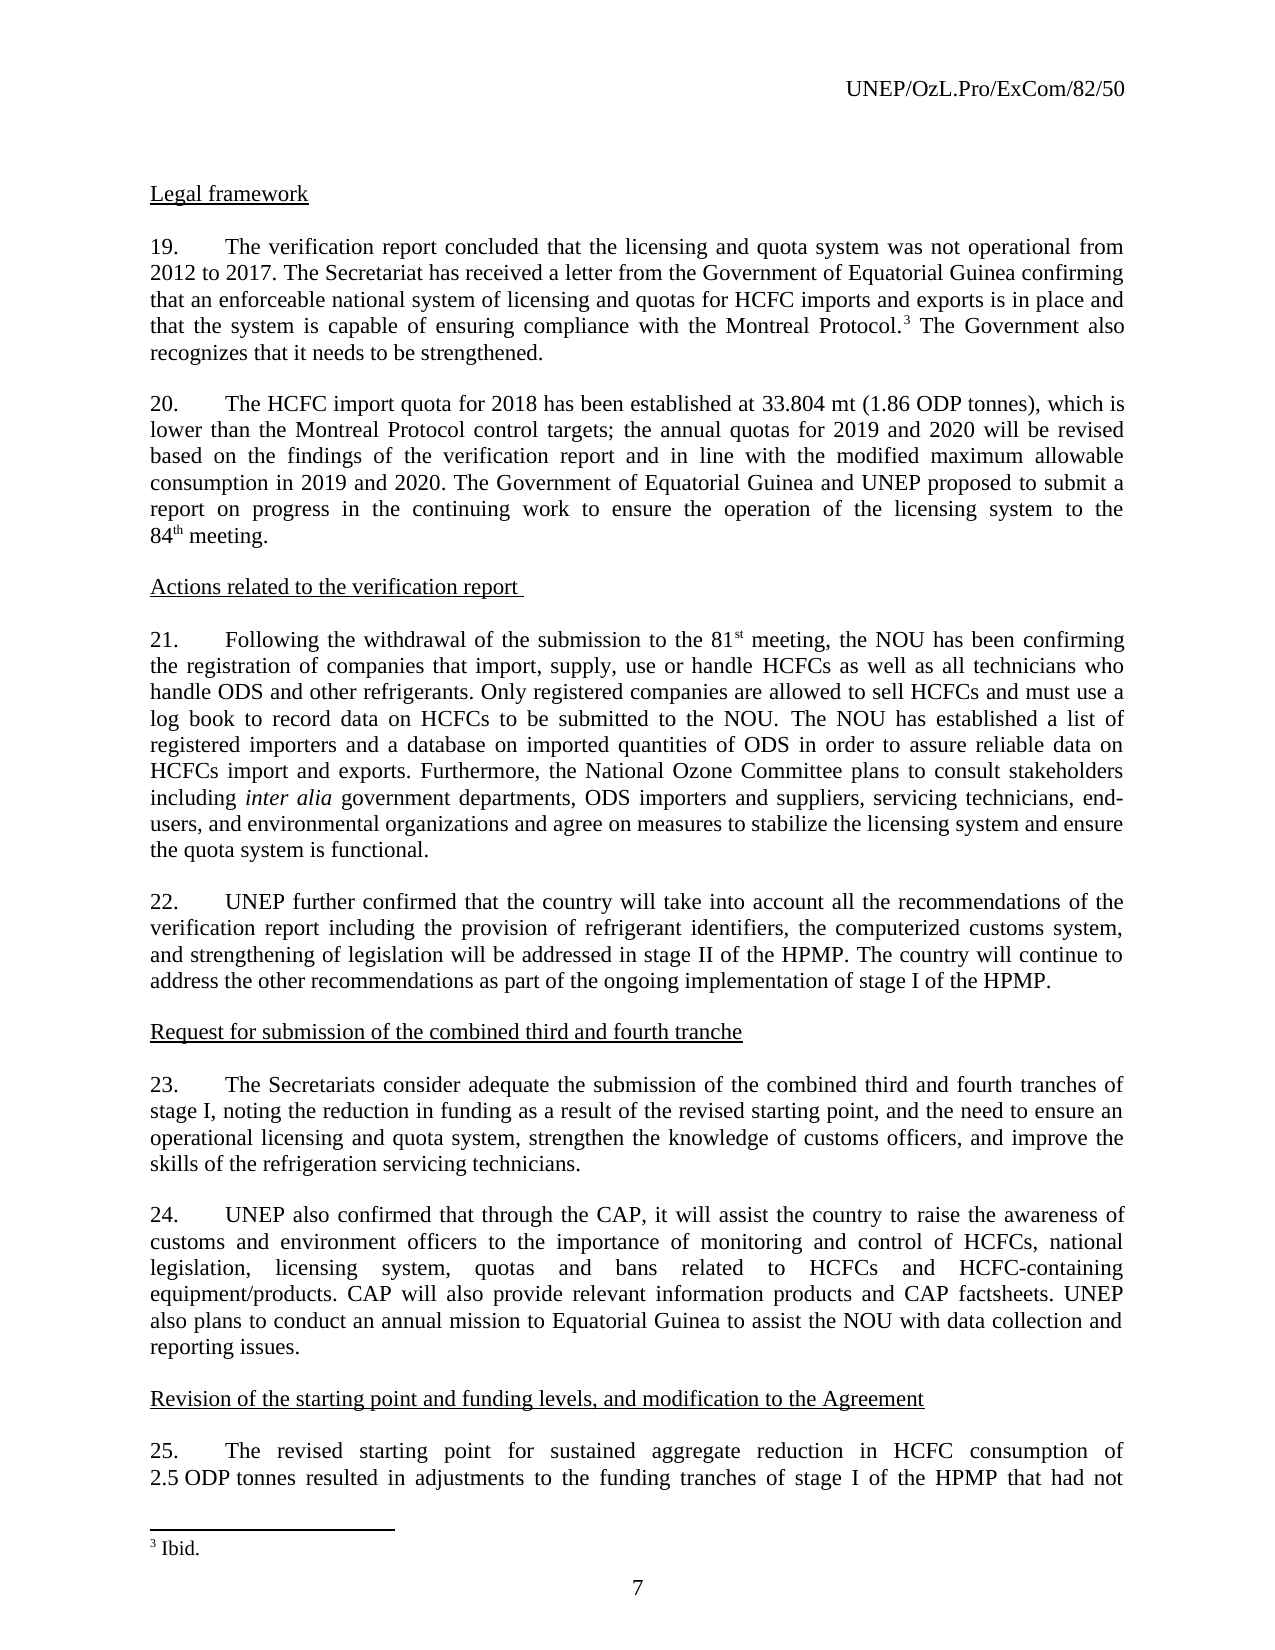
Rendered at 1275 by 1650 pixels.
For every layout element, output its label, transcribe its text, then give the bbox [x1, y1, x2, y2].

subtitle The verification report concluded that the licensing and quota system was not operational from 2012 to 2017. The Secretariat has received a letter from the Government of Equatorial Guinea confirming that an enforceable national system of licensing and quotas for HCFC imports and exports is in place and that the system is capable of ensuring compliance with the Montreal Protocol. The Government also recognizes that it needs to be strengthened. [150, 233, 1125, 365]
text Actions related to the verification report [150, 573, 1125, 599]
text Legal framework [150, 180, 1125, 207]
subtitle Following the withdrawal of the submission to the 81st meeting, the NOU has been confirming the registration of companies that import, supply, use or handle HCFCs as well as all technicians who handle ODS and other refrigerants. Only registered companies are allowed to sell HCFCs and must use a log book to record data on HCFCs to be submitted to the NOU. The NOU has established a list of registered importers and a database on imported quantities of ODS in order to assure reliable data on HCFCs import and exports. Furthermore, the National Ozone Committee plans to consult stakeholders including inter alia government departments, ODS importers and suppliers, servicing technicians, end-users, and environmental organizations and agree on measures to stabilize the licensing system and ensure the quota system is functional. [150, 626, 1125, 863]
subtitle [150, 1437, 1125, 1490]
subtitle The Secretariats consider adequate the submission of the combined third and fourth tranches of stage I, noting the reduction in funding as a result of the revised starting point, and the need to ensure an operational licensing and quota system, strengthen the knowledge of customs officers, and improve the skills of the refrigeration servicing technicians. [150, 1071, 1125, 1176]
subtitle UNEP also confirmed that through the CAP, it will assist the country to raise the awareness of customs and environment officers to the importance of monitoring and control of HCFCs, national legislation, licensing system, quotas and bans related to HCFCs and HCFC-containing equipment/products. CAP will also provide relevant information products and CAP factsheets. UNEP also plans to conduct an annual mission to Equatorial Guinea to assist the NOU with data collection and reporting issues. [150, 1201, 1125, 1359]
subtitle UNEP further confirmed that the country will take into account all the recommendations of the verification report including the provision of refrigerant identifiers, the computerized customs system, and strengthening of legislation will be addressed in stage II of the HPMP. The country will continue to address the other recommendations as part of the ongoing implementation of stage I of the HPMP. [150, 888, 1125, 993]
text Request for submission of the combined third and fourth tranche [150, 1018, 1125, 1045]
text Revision of the starting point and funding levels, and modification to the Agreement [150, 1384, 1125, 1411]
subtitle The HCFC import quota for 2018 has been established at 33.804 mt (1.86 ODP tonnes), which is lower than the Montreal Protocol control targets; the annual quotas for 2019 and 2020 will be revised based on the findings of the verification report and in line with the modified maximum allowable consumption in 2019 and 2020. The Government of Equatorial Guinea and UNEP proposed to submit a report on progress in the continuing work to ensure the operation of the licensing system to the 84th meeting. [150, 390, 1125, 548]
